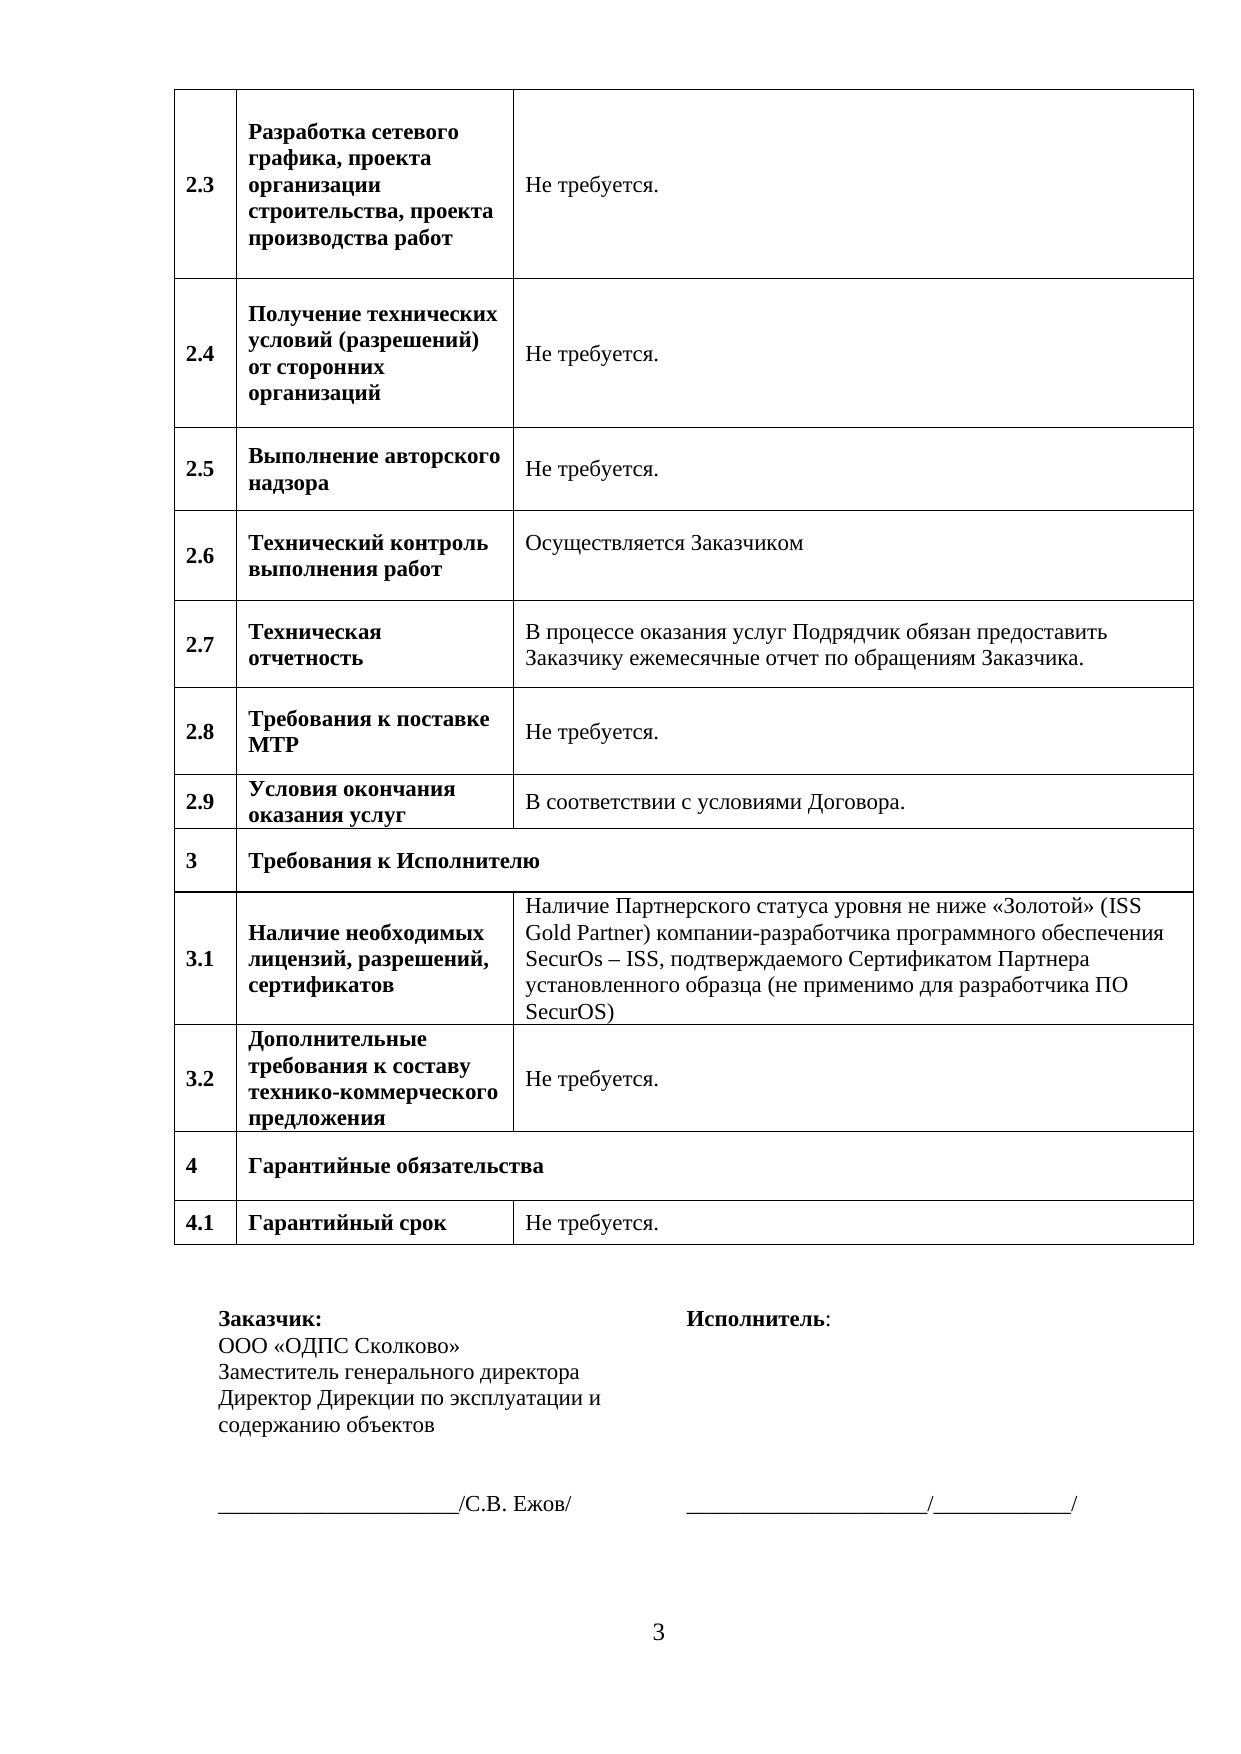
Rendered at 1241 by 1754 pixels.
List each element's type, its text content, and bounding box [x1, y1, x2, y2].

table_cell Наличие Партнерского статуса уровня не ниже «Золотой» (ISS Gold Partner) компании-разработчика программного обеспечения SecurOs – ISS, подтверждаемого Сертификатом Партнера установленного образца (не применимо для разработчика ПО SecurOS) [514, 893, 1193, 1024]
table_cell Разработка сетевого графика, проекта организации строительства, проекта производства работ [237, 90, 513, 278]
table_cell Осуществляется Заказчиком [514, 511, 1193, 600]
table_header Заказчик: ООО «ОДПС Сколково» Заместитель генерального директора Директор Дирекции по эксплуатации и содержанию объектов _____________________/С.В. Ежов/ [207, 1305, 675, 1543]
table_cell Не требуется. [514, 688, 1193, 774]
table_cell Требования к поставке МТР [237, 688, 513, 774]
table_cell Наличие необходимых лицензий, разрешений, сертификатов [237, 893, 513, 1024]
table_cell 3 [175, 829, 236, 891]
table_cell 2.5 [175, 428, 236, 509]
table_cell Требования к Исполнителю [237, 829, 1193, 891]
table_cell Не требуется. [514, 1025, 1193, 1131]
table_cell Выполнение авторского надзора [237, 428, 513, 509]
table_cell Не требуется. [514, 428, 1193, 509]
table_cell Условия окончания оказания услуг [237, 775, 513, 828]
table_cell 2.6 [175, 511, 236, 600]
table_cell Не требуется. [514, 279, 1193, 427]
table_cell 2.9 [175, 775, 236, 828]
table_cell В соответствии с условиями Договора. [514, 775, 1193, 828]
table_cell Гарантийный срок [237, 1201, 513, 1244]
table_cell Техническая отчетность [237, 601, 513, 687]
table_header Исполнитель: _____________________/____________/ [675, 1305, 1169, 1543]
table_cell 3.1 [175, 893, 236, 1024]
table_cell Гарантийные обязательства [237, 1132, 1193, 1199]
table_cell 4.1 [175, 1201, 236, 1244]
table_cell 2.8 [175, 688, 236, 774]
table_cell 2.7 [175, 601, 236, 687]
table_cell Не требуется. [514, 1201, 1193, 1244]
table_cell 2.4 [175, 279, 236, 427]
table_cell 4 [175, 1132, 236, 1199]
table_cell Технический контроль выполнения работ [237, 511, 513, 600]
table_cell 3.2 [175, 1025, 236, 1131]
table_cell Получение технических условий (разрешений) от сторонних организаций [237, 279, 513, 427]
table_cell В процессе оказания услуг Подрядчик обязан предоставить Заказчику ежемесячные отчет по обращениям Заказчика. [514, 601, 1193, 687]
table_cell Не требуется. [514, 90, 1193, 278]
table_cell 2.3 [175, 90, 236, 278]
table_cell Дополнительные требования к составу технико-коммерческого предложения [237, 1025, 513, 1131]
